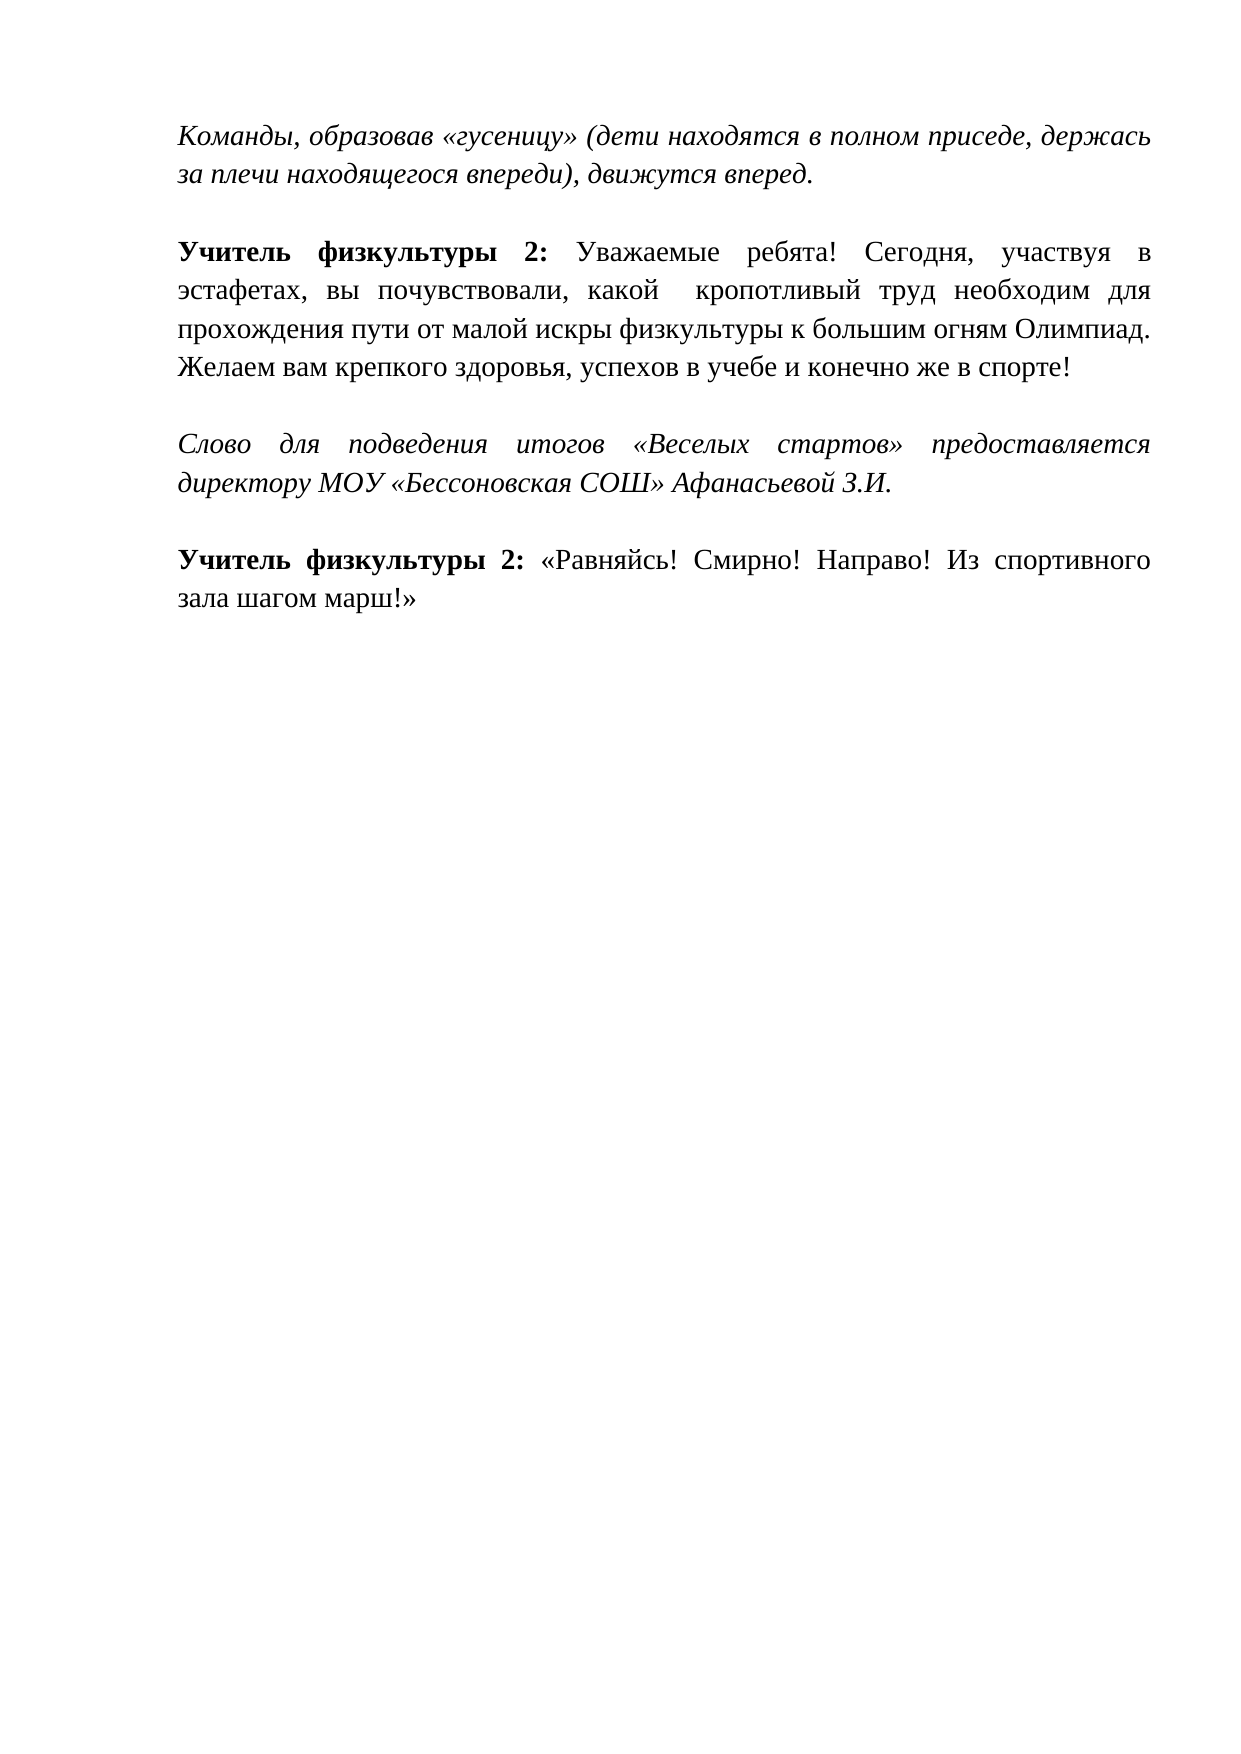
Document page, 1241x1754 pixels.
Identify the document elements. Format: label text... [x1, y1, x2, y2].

text Слово для подведения итогов «Веселых стартов» предоставляется директору МОУ «Бессоновская СОШ» Афанасьевой З.И. [177, 426, 1152, 498]
text Учитель физкультуры 2: «Равняйсь! Смирно! Направо! Из спортивного зала шагом марш!» [177, 542, 1152, 614]
text Учитель физкультуры 2: Уважаемые ребята! Сегодня, участвуя в эстафетах, вы почувствовали, какой кропотливый труд необходим для прохождения пути от малой искры физкультуры к большим огням Олимпиад. Желаем вам крепкого здоровья, успехов в учебе и конечно же в спорте! [177, 234, 1152, 383]
text Команды, образовав «гусеницу» (дети находятся в полном приседе, держась за плечи находящегося впереди), движутся вперед. [177, 118, 1152, 190]
